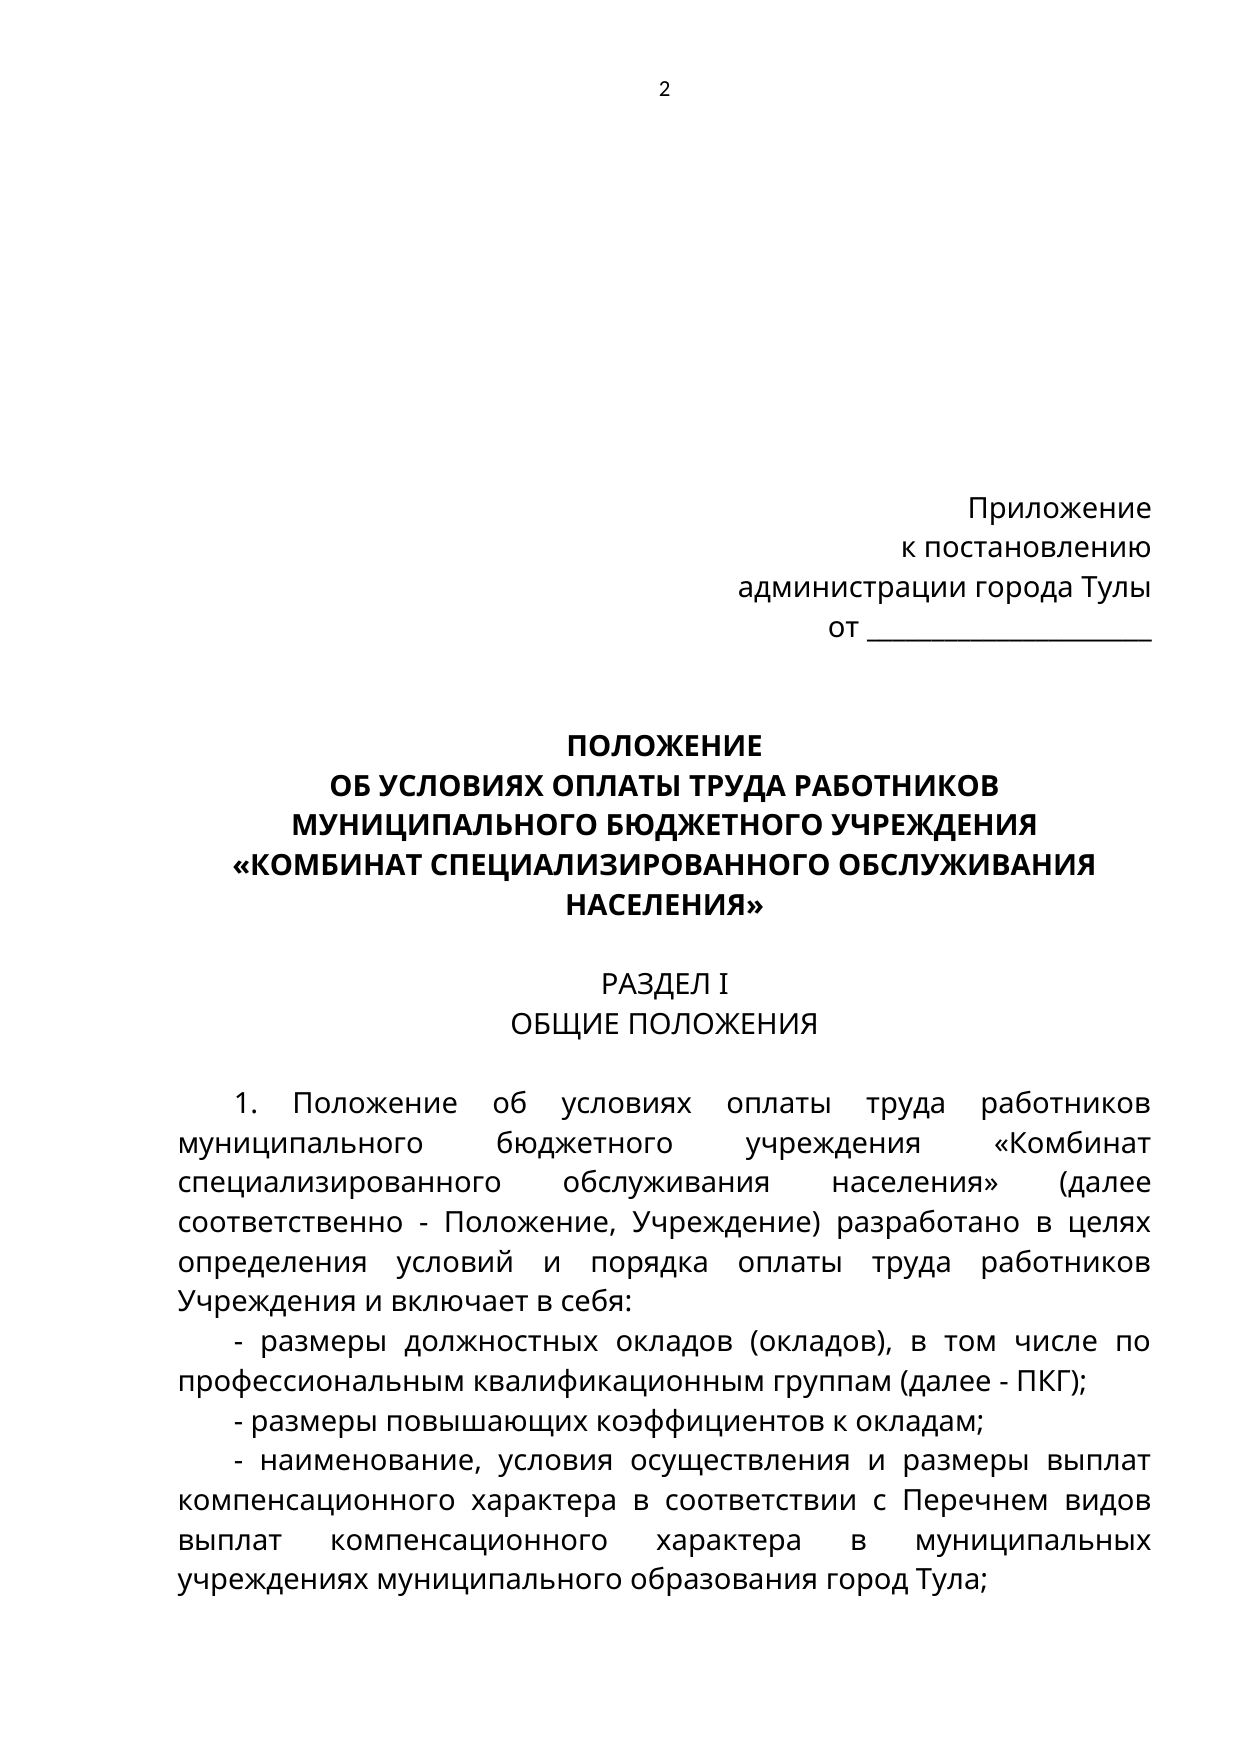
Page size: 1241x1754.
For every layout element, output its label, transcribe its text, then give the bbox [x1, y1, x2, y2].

text 1. Положение об условиях оплаты труда работников муниципального бюджетного учреждения «Комбинат специализированного обслуживания населения» (далее соответственно - Положение, Учреждение) разработано в целях определения условий и порядка оплаты труда работников Учреждения и включает в себя: [177, 1082, 1152, 1320]
text к постановлению [177, 527, 1152, 566]
title РАЗДЕЛ I [177, 963, 1152, 1003]
text - размеры должностных окладов (окладов), в том числе по профессиональным квалификационным группам (далее - ПКГ); [177, 1320, 1152, 1400]
text - размеры повышающих коэффициентов к окладам; [177, 1400, 1152, 1439]
text от ______________________ [177, 606, 1152, 646]
title ОБ УСЛОВИЯХ ОПЛАТЫ ТРУДА РАБОТНИКОВ [177, 765, 1152, 804]
title МУНИЦИПАЛЬНОГО БЮДЖЕТНОГО УЧРЕЖДЕНИЯ [177, 804, 1152, 844]
text - наименование, условия осуществления и размеры выплат компенсационного характера в соответствии с Перечнем видов выплат компенсационного характера в муниципальных учреждениях муниципального образования город Тула; [177, 1439, 1152, 1598]
title «КОМБИНАТ СПЕЦИАЛИЗИРОВАННОГО ОБСЛУЖИВАНИЯ НАСЕЛЕНИЯ» [177, 844, 1152, 923]
title ПОЛОЖЕНИЕ [177, 725, 1152, 765]
title ОБЩИЕ ПОЛОЖЕНИЯ [177, 1003, 1152, 1043]
text администрации города Тулы [177, 566, 1152, 606]
text Приложение [177, 487, 1152, 527]
